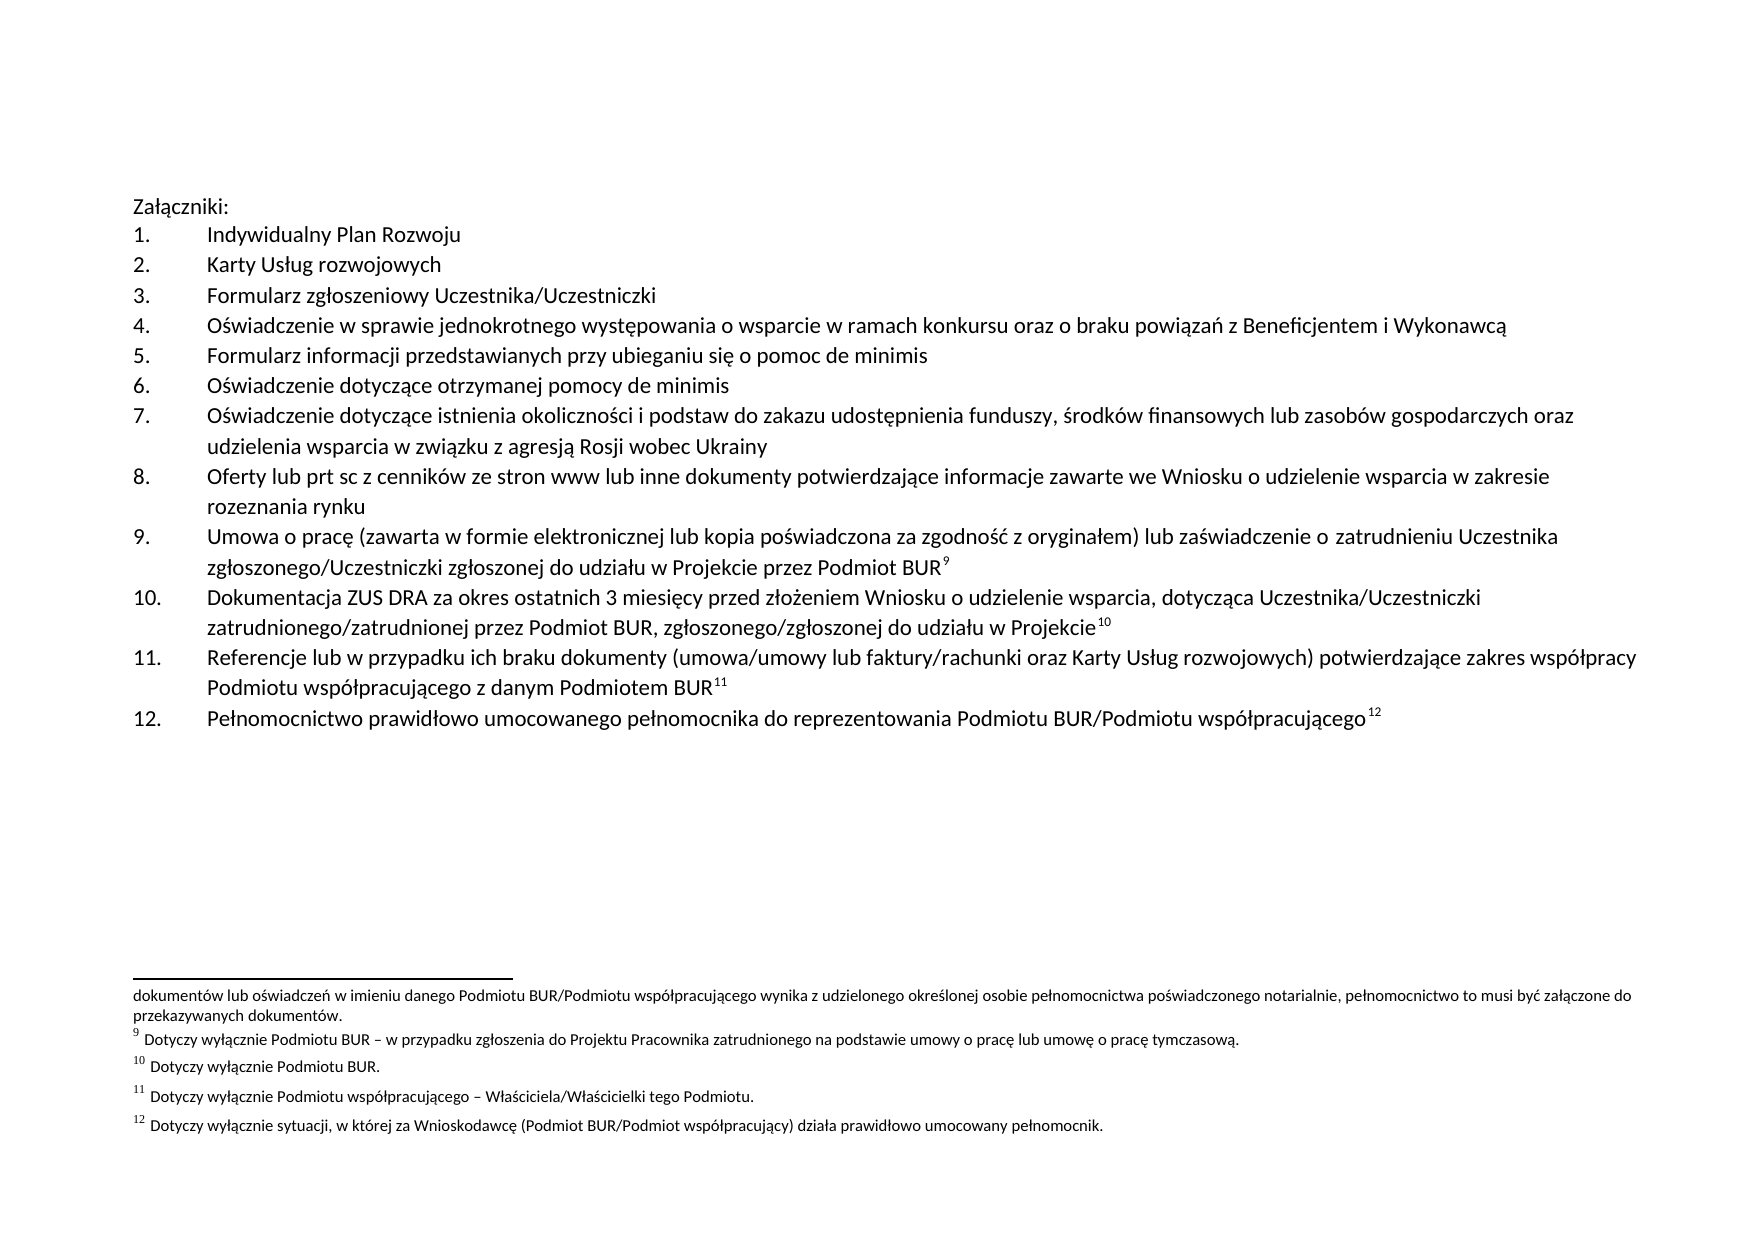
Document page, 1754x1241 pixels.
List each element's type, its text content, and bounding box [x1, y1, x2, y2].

list Formularz informacji przedstawianych przy ubieganiu się o pomoc de minimis [133, 341, 1651, 369]
list Dokumentacja ZUS DRA za okres ostatnich 3 miesięcy przed złożeniem Wniosku o udzielenie wsparcia, dotycząca Uczestnika/Uczestniczki zatrudnionego/zatrudnionej przez Podmiot BUR, zgłoszonego/zgłoszonej do udziału w Projekcie [133, 583, 1651, 641]
list Referencje lub w przypadku ich braku dokumenty (umowa/umowy lub faktury/rachunki oraz Karty Usług rozwojowych) potwierdzające zakres współpracy Podmiotu współpracującego z danym Podmiotem BUR [133, 643, 1651, 702]
list Oferty lub prt sc z cenników ze stron www lub inne dokumenty potwierdzające informacje zawarte we Wniosku o udzielenie wsparcia w zakresie rozeznania rynku [133, 462, 1651, 520]
text Załączniki: [133, 191, 1651, 220]
list Oświadczenie dotyczące istnienia okoliczności i podstaw do zakazu udostępnienia funduszy, środków finansowych lub zasobów gospodarczych oraz udzielenia wsparcia w związku z agresją Rosji wobec Ukrainy [133, 402, 1651, 460]
list Formularz zgłoszeniowy Uczestnika/Uczestniczki [133, 281, 1651, 309]
list Pełnomocnictwo prawidłowo umocowanego pełnomocnika do reprezentowania Podmiotu BUR/Podmiotu współpracującego [133, 704, 1651, 732]
list Oświadczenie w sprawie jednokrotnego występowania o wsparcie w ramach konkursu oraz o braku powiązań z Beneficjentem i Wykonawcą [133, 311, 1651, 339]
list Indywidualny Plan Rozwoju [133, 220, 1651, 248]
list Oświadczenie dotyczące otrzymanej pomocy de minimis [133, 371, 1651, 399]
list Karty Usług rozwojowych [133, 251, 1651, 279]
list Umowa o pracę (zawarta w formie elektronicznej lub kopia poświadczona za zgodność z oryginałem) lub zaświadczenie o zatrudnieniu Uczestnika zgłoszonego/Uczestniczki zgłoszonej do udziału w Projekcie przez Podmiot BUR [133, 522, 1651, 581]
